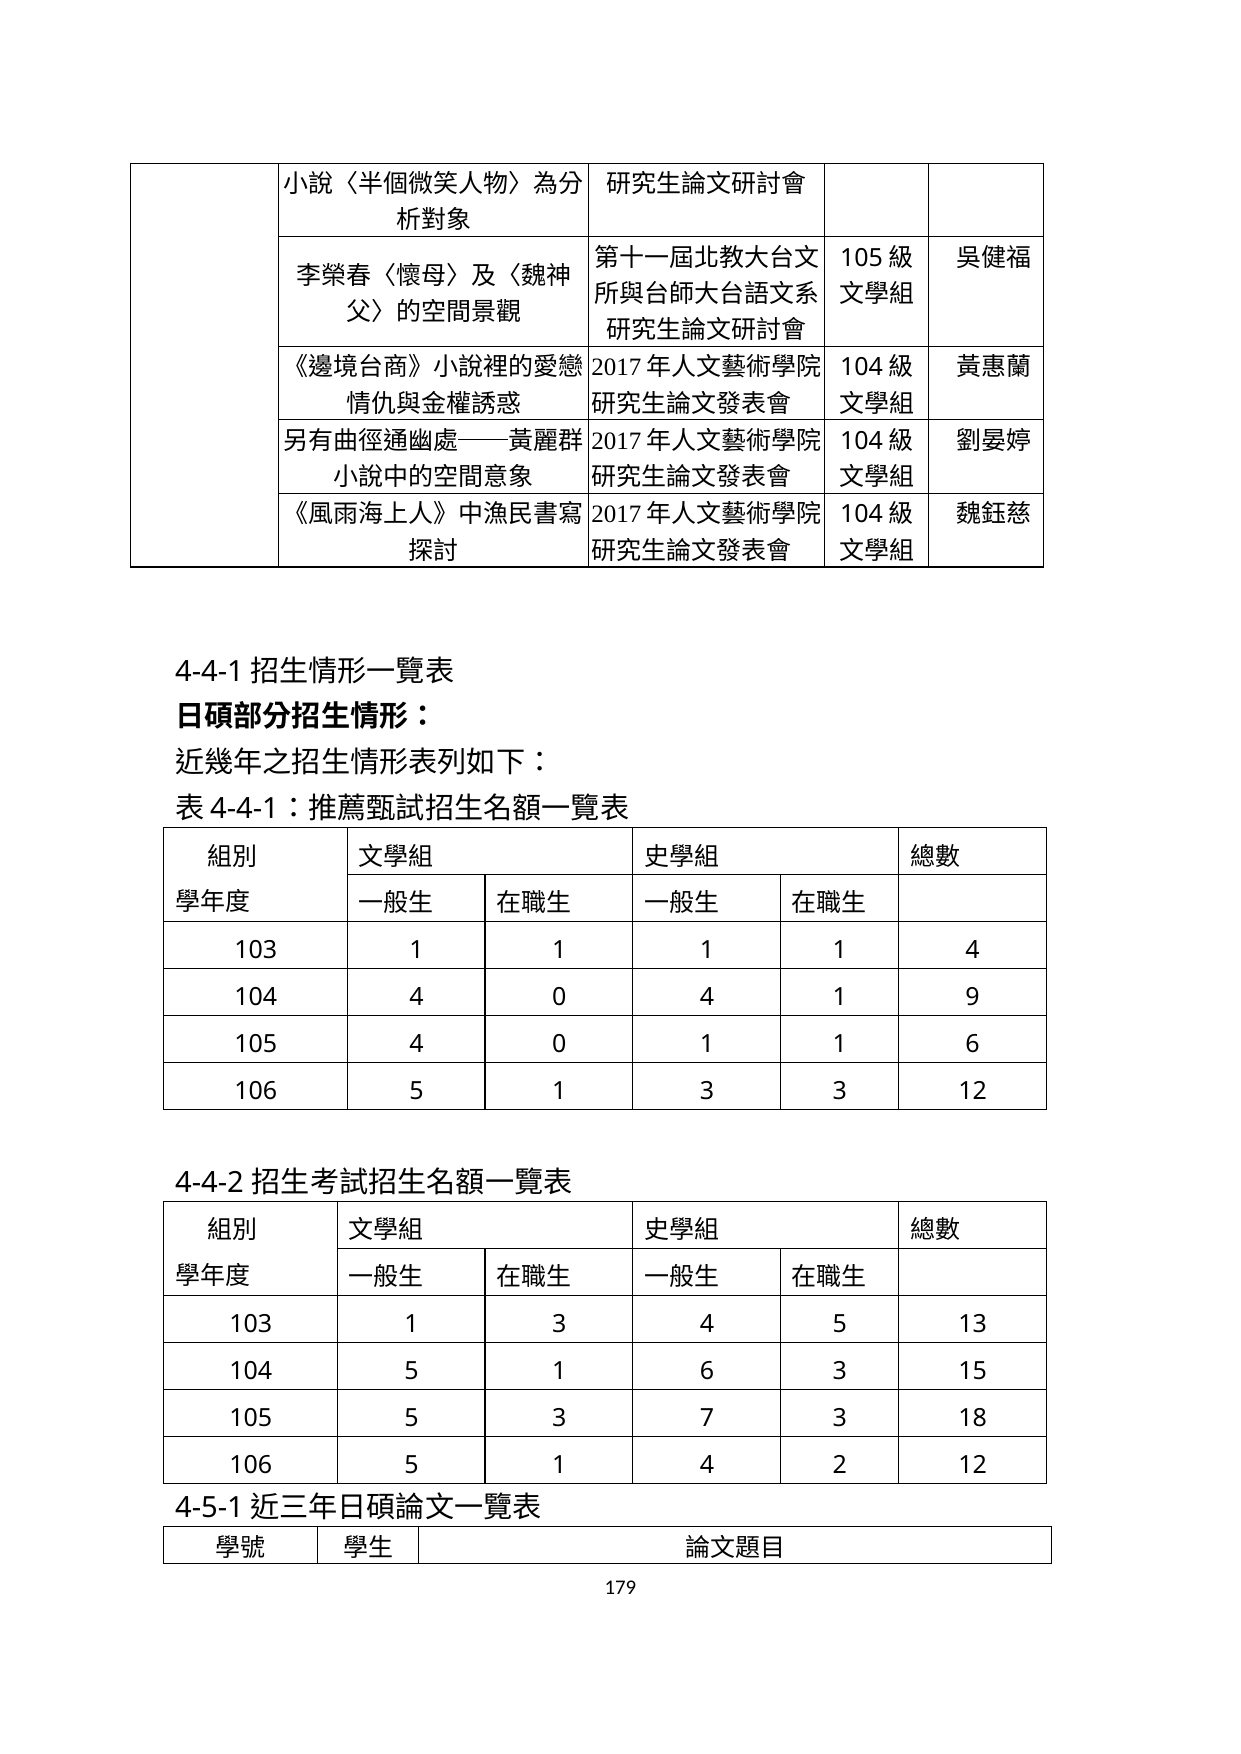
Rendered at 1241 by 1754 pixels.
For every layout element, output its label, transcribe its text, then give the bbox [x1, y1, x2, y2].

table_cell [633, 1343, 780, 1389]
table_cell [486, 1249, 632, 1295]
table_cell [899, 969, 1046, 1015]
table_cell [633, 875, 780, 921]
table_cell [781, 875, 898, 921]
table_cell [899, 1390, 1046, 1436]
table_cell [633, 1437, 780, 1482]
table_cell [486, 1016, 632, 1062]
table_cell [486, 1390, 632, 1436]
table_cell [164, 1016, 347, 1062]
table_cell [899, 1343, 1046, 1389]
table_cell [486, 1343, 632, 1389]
text 近幾年之招生情形表列如下： [175, 736, 1065, 781]
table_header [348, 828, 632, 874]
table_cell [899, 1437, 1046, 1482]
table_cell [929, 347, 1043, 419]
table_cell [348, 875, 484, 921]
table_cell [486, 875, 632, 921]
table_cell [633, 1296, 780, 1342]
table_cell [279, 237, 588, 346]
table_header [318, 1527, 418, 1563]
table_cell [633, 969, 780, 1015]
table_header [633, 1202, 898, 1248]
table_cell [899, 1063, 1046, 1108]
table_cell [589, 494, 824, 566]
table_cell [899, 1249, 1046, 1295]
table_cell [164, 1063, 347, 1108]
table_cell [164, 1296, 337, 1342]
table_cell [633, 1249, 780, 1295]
text 日碩部分招生情形： [175, 690, 1065, 736]
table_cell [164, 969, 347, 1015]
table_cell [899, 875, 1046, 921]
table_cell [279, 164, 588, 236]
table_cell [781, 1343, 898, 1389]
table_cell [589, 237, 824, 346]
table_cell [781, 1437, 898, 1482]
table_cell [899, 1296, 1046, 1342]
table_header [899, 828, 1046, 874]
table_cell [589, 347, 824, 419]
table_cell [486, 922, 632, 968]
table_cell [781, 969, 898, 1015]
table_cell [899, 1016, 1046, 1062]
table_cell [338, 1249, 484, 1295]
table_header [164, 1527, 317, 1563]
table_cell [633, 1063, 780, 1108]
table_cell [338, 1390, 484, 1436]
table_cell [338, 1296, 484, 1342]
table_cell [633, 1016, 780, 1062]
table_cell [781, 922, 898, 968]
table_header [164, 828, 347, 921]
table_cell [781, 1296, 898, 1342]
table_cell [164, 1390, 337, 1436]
text 4-4-1招生情形一覽表 [175, 647, 1065, 690]
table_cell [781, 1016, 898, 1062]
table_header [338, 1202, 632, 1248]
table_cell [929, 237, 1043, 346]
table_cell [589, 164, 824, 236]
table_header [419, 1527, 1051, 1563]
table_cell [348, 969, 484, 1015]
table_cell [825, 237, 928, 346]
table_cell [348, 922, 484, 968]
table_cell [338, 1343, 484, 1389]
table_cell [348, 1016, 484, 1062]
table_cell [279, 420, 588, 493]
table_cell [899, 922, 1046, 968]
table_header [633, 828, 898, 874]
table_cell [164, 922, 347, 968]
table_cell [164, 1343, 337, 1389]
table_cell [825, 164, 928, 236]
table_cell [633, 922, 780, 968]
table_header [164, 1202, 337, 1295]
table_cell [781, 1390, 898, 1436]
text 4-5-1近三年日碩論文一覽表 [175, 1483, 1065, 1526]
text 4-4-2 招生考試招生名額一覽表 [175, 1155, 1065, 1201]
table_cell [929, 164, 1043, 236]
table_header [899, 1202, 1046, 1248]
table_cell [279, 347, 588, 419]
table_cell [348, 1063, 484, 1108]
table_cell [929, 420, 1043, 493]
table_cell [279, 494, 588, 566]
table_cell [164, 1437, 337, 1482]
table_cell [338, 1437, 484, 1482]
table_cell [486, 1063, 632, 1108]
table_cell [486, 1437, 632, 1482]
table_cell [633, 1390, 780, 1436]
text 表4-4-1：推薦甄試招生名額一覽表 [175, 781, 1065, 827]
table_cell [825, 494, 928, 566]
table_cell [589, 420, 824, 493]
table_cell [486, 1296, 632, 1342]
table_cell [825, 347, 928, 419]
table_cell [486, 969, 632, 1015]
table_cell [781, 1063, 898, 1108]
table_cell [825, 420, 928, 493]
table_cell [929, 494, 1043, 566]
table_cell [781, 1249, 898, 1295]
